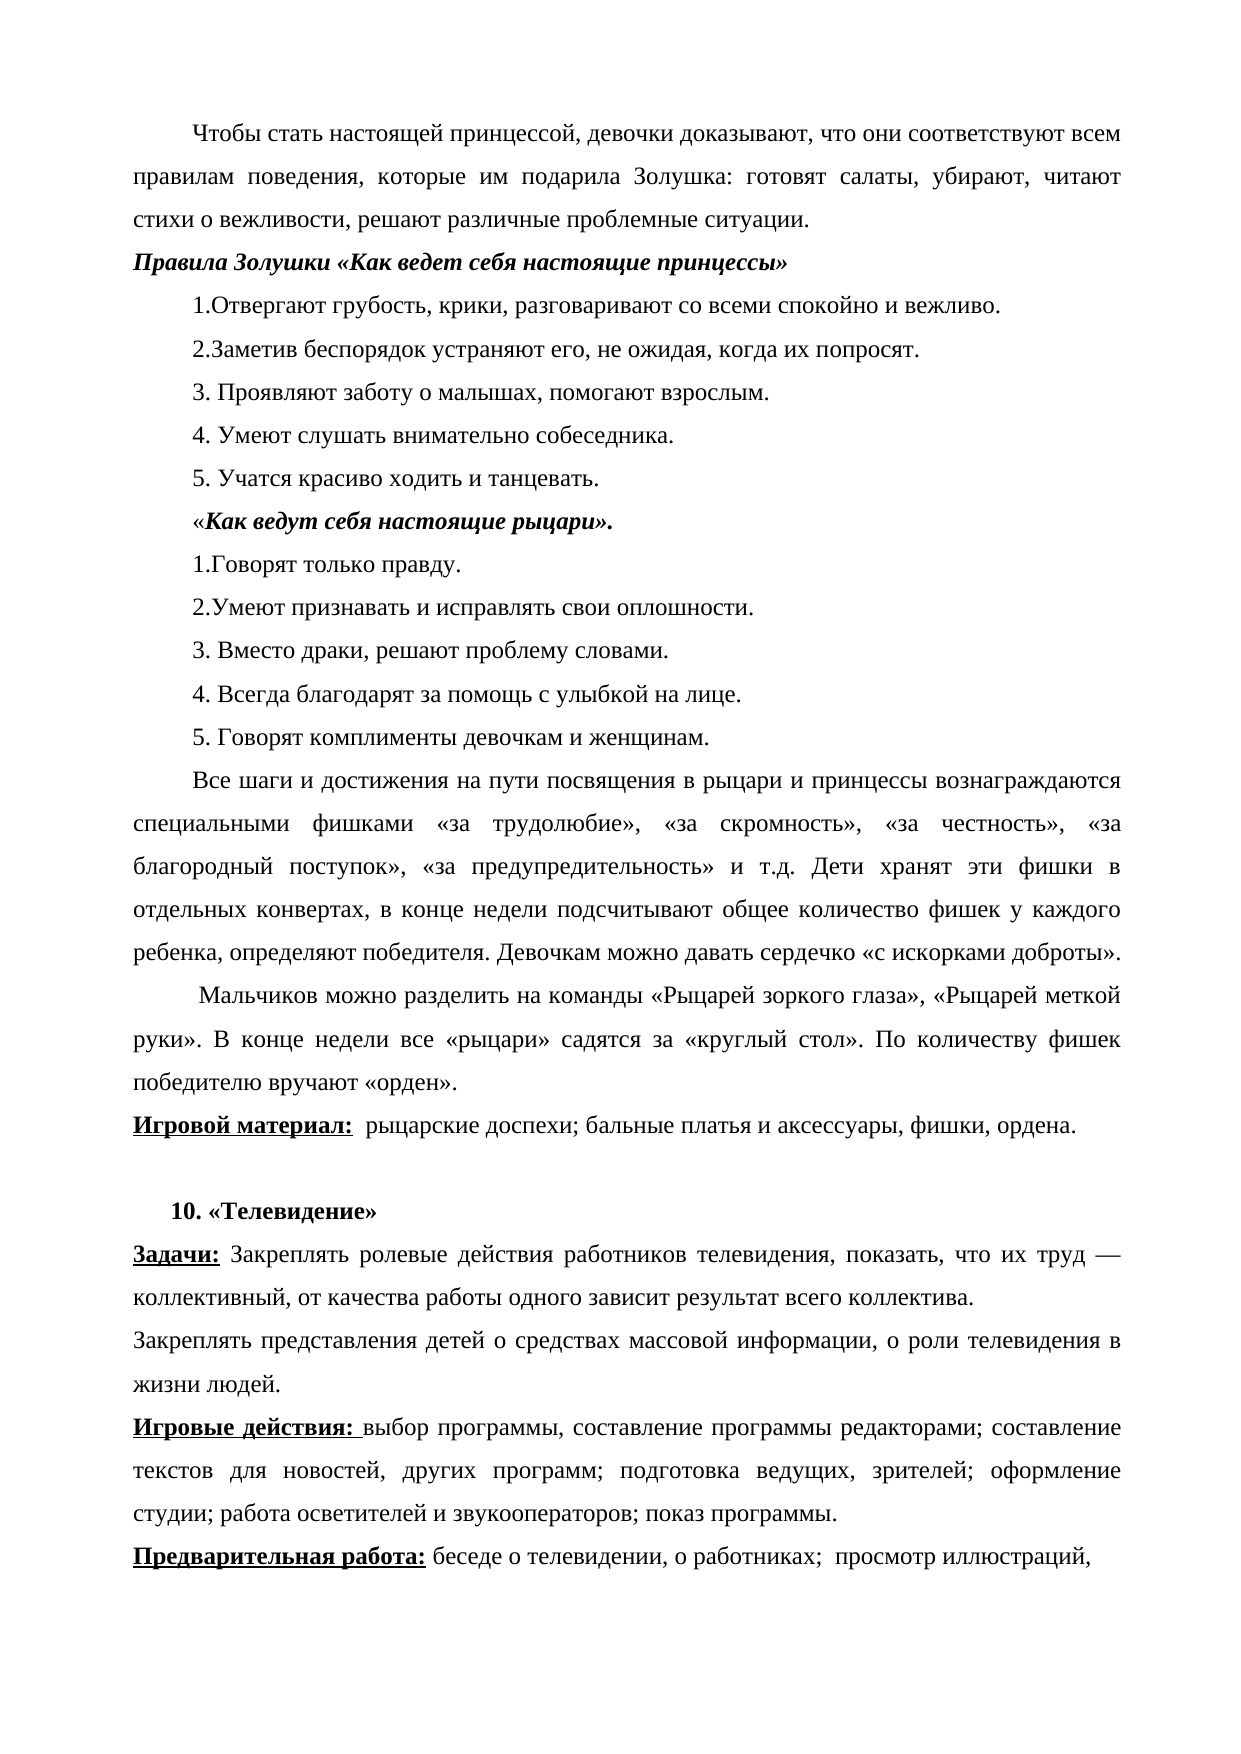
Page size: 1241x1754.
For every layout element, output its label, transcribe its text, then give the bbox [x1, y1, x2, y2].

text 2.Заметив беспорядок устраняют его, не ожидая, когда их попросят. [133, 334, 1122, 362]
text «Как ведут себя настоящие рыцари». [133, 506, 1122, 535]
text Игровой материал: рыцарские доспехи; бальные платья и аксессуары, фишки, ордена. [133, 1110, 1122, 1139]
text 3. Проявляют заботу о малышах, помогают взрослым. [133, 377, 1122, 406]
text 5. Учатся красиво ходить и танцевать. [133, 463, 1122, 492]
text Чтобы стать настоящей принцессой, девочки доказывают, что они соответствуют всем правилам поведения, которые им подарила Золушка: готовят салаты, убирают, читают стихи о вежливости, решают различные проблемные ситуации. [133, 118, 1122, 233]
list «Телевидение» [170, 1196, 1122, 1225]
text Мальчиков можно разделить на команды «Рыцарей зоркого глаза», «Рыцарей меткой руки». В конце недели все «рыцари» садятся за «круглый стол». По количеству фишек победителю вручают «орден». [133, 981, 1122, 1096]
text 2.Умеют признавать и исправлять свои оплошности. [133, 592, 1122, 621]
text Правила Золушки «Как ведет себя настоящие принцессы» [133, 247, 1122, 276]
text 1.Отвергают грубость, крики, разговаривают со всеми спокойно и вежливо. [133, 291, 1122, 319]
text Все шаги и достижения на пути посвящения в рыцари и принцессы вознаграждаются специальными фишками «за трудолюбие», «за скромность», «за честность», «за благородный поступок», «за предупредительность» и т.д. Дети хранят эти фишки в отдельных конвертах, в конце недели подсчитывают общее количество фишек у каждого ребенка, определяют победителя. Девочкам можно давать сердечко «с искорками доброты». [133, 765, 1122, 966]
text Игровые действия: выбор программы, составление программы редакторами; составление текстов для новостей, других программ; подготовка ведущих, зрителей; оформление студии; работа осветителей и звукооператоров; показ программы. [133, 1412, 1122, 1527]
text 4. Всегда благодарят за помощь с улыбкой на лице. [133, 679, 1122, 707]
text 5. Говорят комплименты девочкам и женщинам. [133, 722, 1122, 751]
text Предварительная работа: беседе о телевидении, о работниках; просмотр иллюстраций, [133, 1541, 1122, 1570]
text 3. Вместо драки, решают проблему словами. [133, 636, 1122, 664]
text 1.Говорят только правду. [133, 549, 1122, 578]
text 4. Умеют слушать внимательно собеседника. [133, 420, 1122, 449]
text Закреплять представления детей о средствах массовой информации, о роли телевидения в жизни людей. [133, 1326, 1122, 1397]
text 3адачи: Закреплять ролевые действия работников телевидения, показать, что их труд — коллективный, от качества работы одного зависит результат всего коллектива. [133, 1239, 1122, 1311]
